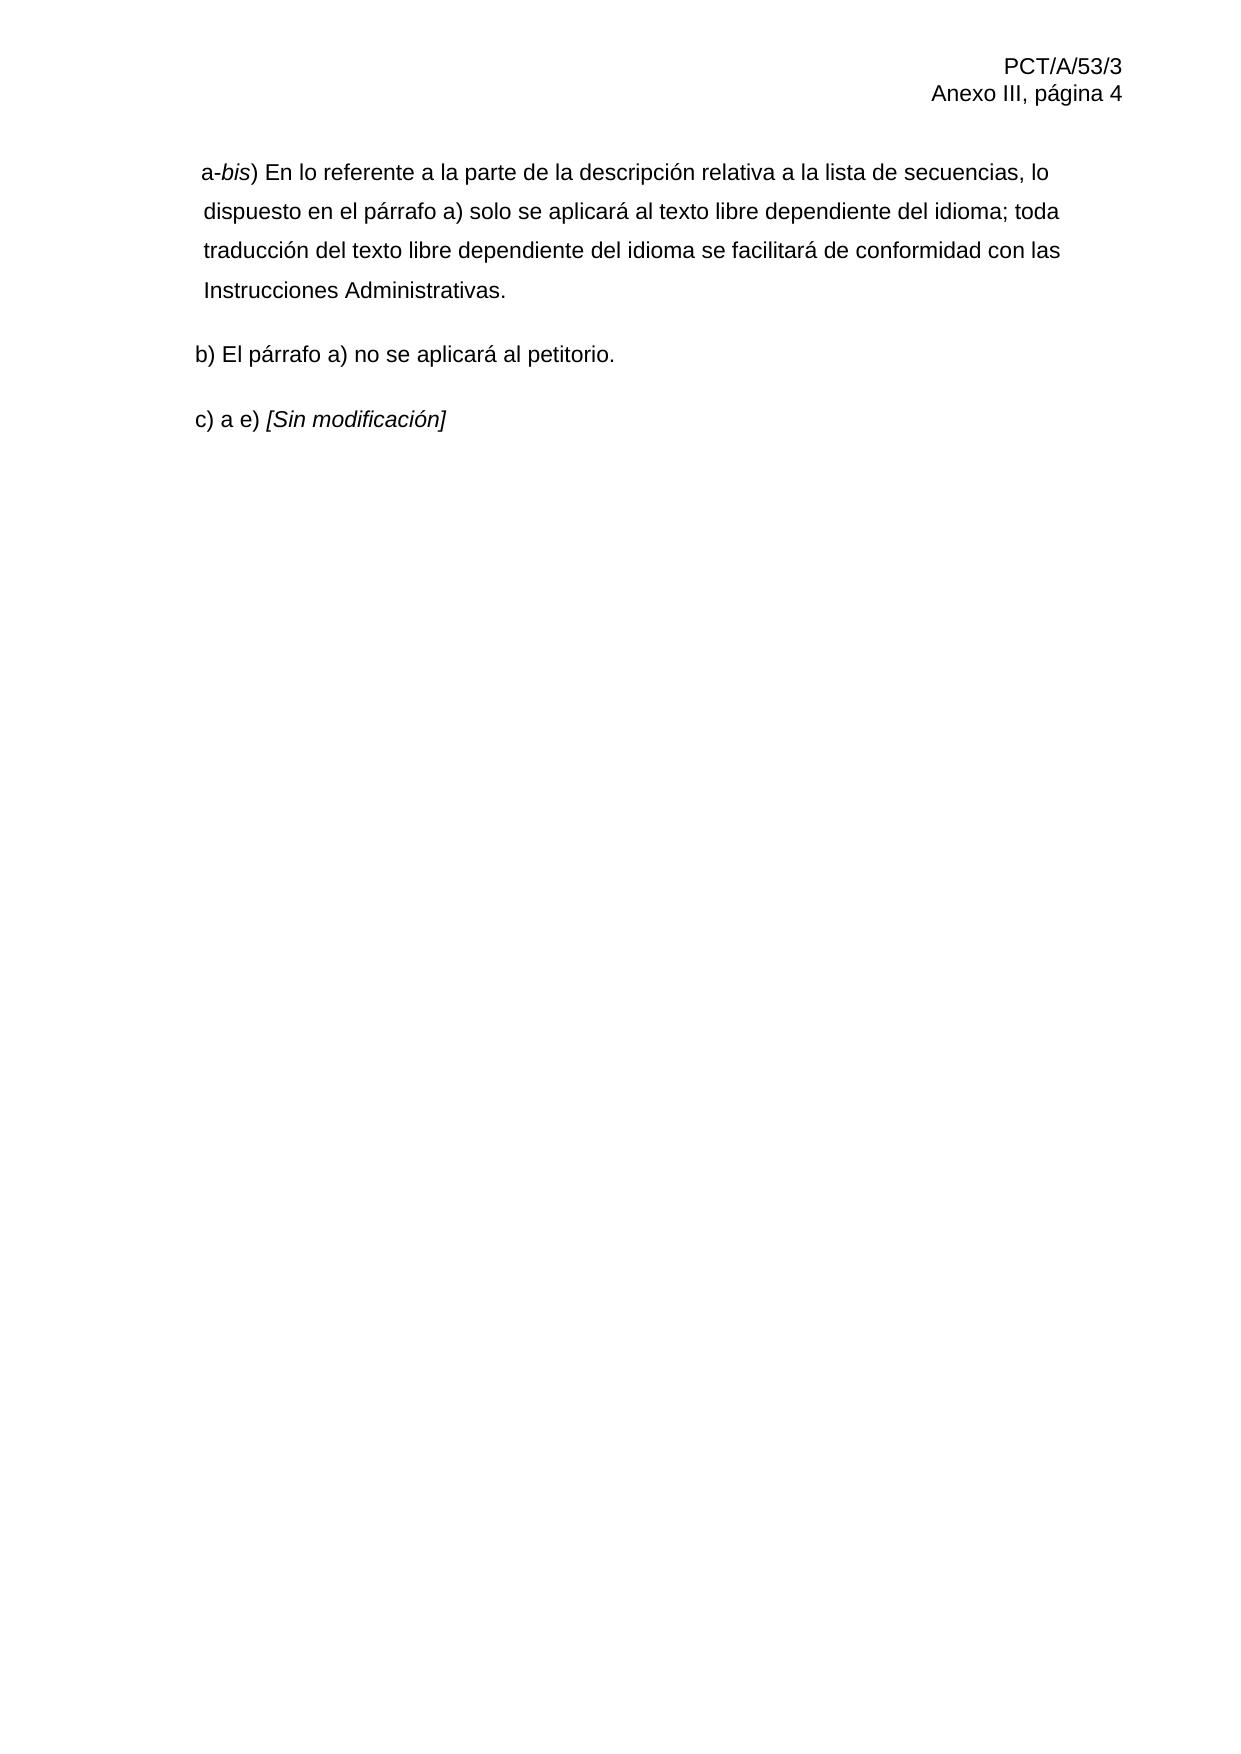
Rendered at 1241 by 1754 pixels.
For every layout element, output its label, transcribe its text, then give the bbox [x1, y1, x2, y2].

text b) El párrafo a) no se aplicará al petitorio. [148, 341, 1122, 368]
text c) a e) [Sin modificación] [148, 406, 1122, 432]
text a-bis) En lo referente a la parte de la descripción relativa a la lista de secuencias, lo dispuesto en el párrafo a) solo se aplicará al texto libre dependiente del idioma; toda traducción del texto libre dependiente del idioma se facilitará de conformidad con las Instrucciones Administrativas. [148, 158, 1122, 303]
